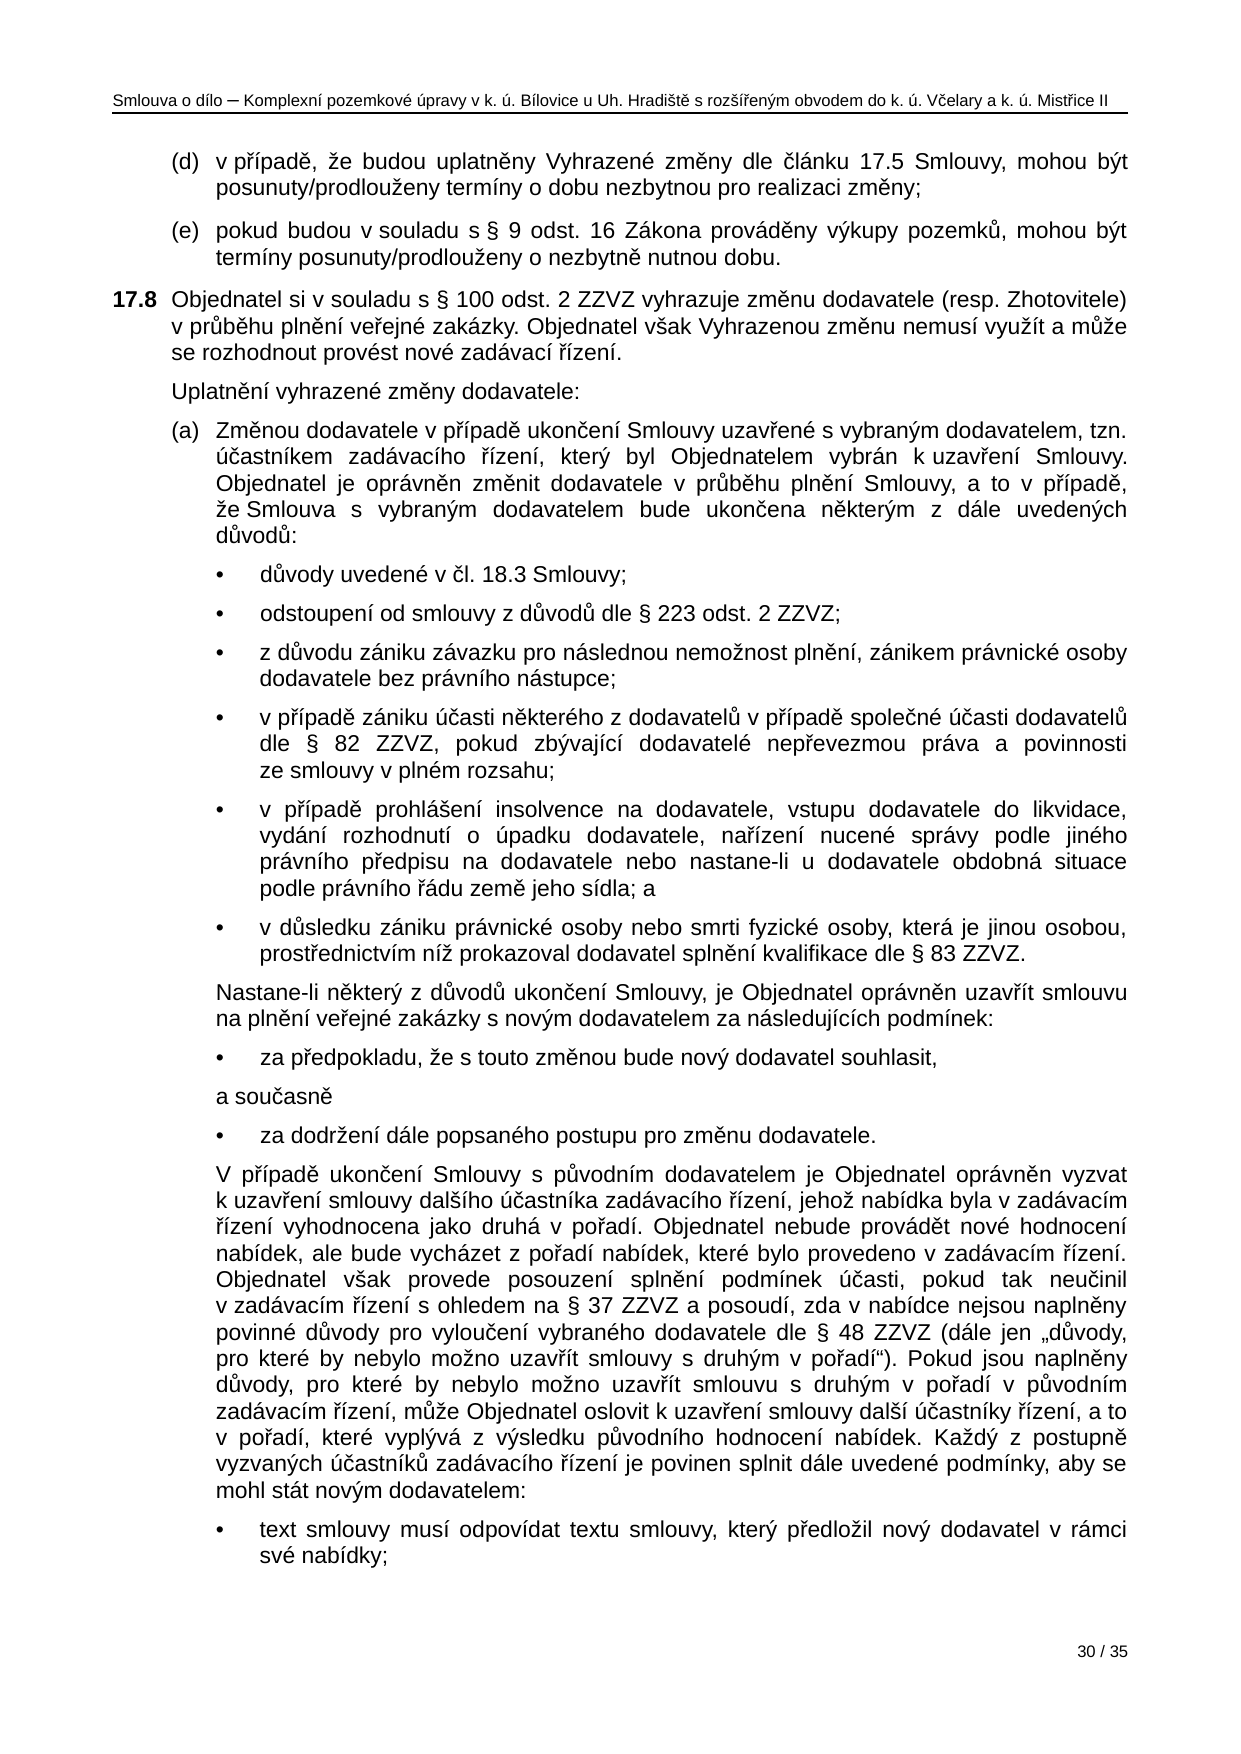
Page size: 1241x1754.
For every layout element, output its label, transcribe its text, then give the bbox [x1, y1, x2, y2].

text • text smlouvy musí odpovídat textu smlouvy, který předložil nový dodavatel v rámci své nabídky; [216, 1516, 1128, 1568]
text V případě ukončení Smlouvy s původním dodavatelem je Objednatel oprávněn vyzvat k uzavření smlouvy dalšího účastníka zadávacího řízení, jehož nabídka byla v zadávacím řízení vyhodnocena jako druhá v pořadí. Objednatel nebude provádět nové hodnocení nabídek, ale bude vycházet z pořadí nabídek, které bylo provedeno v zadávacím řízení. Objednatel však provede posouzení splnění podmínek účasti, pokud tak neučinil v zadávacím řízení s ohledem na § 37 ZZVZ a posoudí, zda v nabídce nejsou naplněny povinné důvody pro vyloučení vybraného dodavatele dle § 48 ZZVZ (dále jen „důvody, pro které by nebylo možno uzavřít smlouvy s druhým v pořadí“). Pokud jsou naplněny důvody, pro které by nebylo možno uzavřít smlouvu s druhým v pořadí v původním zadávacím řízení, může Objednatel oslovit k uzavření smlouvy další účastníky řízení, a to v pořadí, které vyplývá z výsledku původního hodnocení nabídek. Každý z postupně vyzvaných účastníků zadávacího řízení je povinen splnit dále uvedené podmínky, aby se mohl stát novým dodavatelem: [216, 1161, 1128, 1503]
list pokud budou v souladu s § 9 odst. 16 Zákona prováděny výkupy pozemků, mohou být termíny posunuty/prodlouženy o nezbytně nutnou dobu. [171, 217, 1128, 270]
text • za předpokladu, že s touto změnou bude nový dodavatel souhlasit, [216, 1044, 1128, 1070]
text a současně [186, 1083, 1128, 1109]
text • z důvodu zániku závazku pro následnou nemožnost plnění, zánikem právnické osoby dodavatele bez právního nástupce; [216, 639, 1128, 692]
text • v případě prohlášení insolvence na dodavatele, vstupu dodavatele do likvidace, vydání rozhodnutí o úpadku dodavatele, nařízení nucené správy podle jiného právního předpisu na dodavatele nebo nastane-li u dodavatele obdobná situace podle právního řádu země jeho sídla; a [216, 796, 1128, 901]
text • důvody uvedené v čl. 18.3 Smlouvy; [216, 561, 1128, 587]
text • odstoupení od smlouvy z důvodů dle § 223 odst. 2 ZZVZ; [216, 600, 1128, 626]
text • v důsledku zániku právnické osoby nebo smrti fyzické osoby, která je jinou osobou, prostřednictvím níž prokazoval dodavatel splnění kvalifikace dle § 83 ZZVZ. [216, 913, 1128, 966]
text Nastane-li některý z důvodů ukončení Smlouvy, je Objednatel oprávněn uzavřít smlouvu na plnění veřejné zakázky s novým dodavatelem za následujících podmínek: [216, 979, 1128, 1031]
text Objednatel si v souladu s § 100 odst. 2 ZZVZ vyhrazuje změnu dodavatele (resp. Zhotovitele) v průběhu plnění veřejné zakázky. Objednatel však Vyhrazenou změnu nemusí využít a může se rozhodnout provést nové zadávací řízení. [112, 286, 1128, 366]
text • v případě zániku účasti některého z dodavatelů v případě společné účasti dodavatelů dle § 82 ZZVZ, pokud zbývající dodavatelé nepřevezmou práva a povinnosti ze smlouvy v plném rozsahu; [216, 704, 1128, 783]
list Změnou dodavatele v případě ukončení Smlouvy uzavřené s vybraným dodavatelem, tzn. účastníkem zadávacího řízení, který byl Objednatelem vybrán k uzavření Smlouvy. Objednatel je oprávněn změnit dodavatele v průběhu plnění Smlouvy, a to v případě, že Smlouva s vybraným dodavatelem bude ukončena některým z dále uvedených důvodů: [171, 417, 1128, 549]
list Uplatnění vyhrazené změny dodavatele: [112, 378, 1128, 404]
list v případě, že budou uplatněny Vyhrazené změny dle článku 17.5 Smlouvy, mohou být posunuty/prodlouženy termíny o dobu nezbytnou pro realizaci změny; [171, 148, 1128, 200]
text • za dodržení dále popsaného postupu pro změnu dodavatele. [216, 1122, 1128, 1148]
